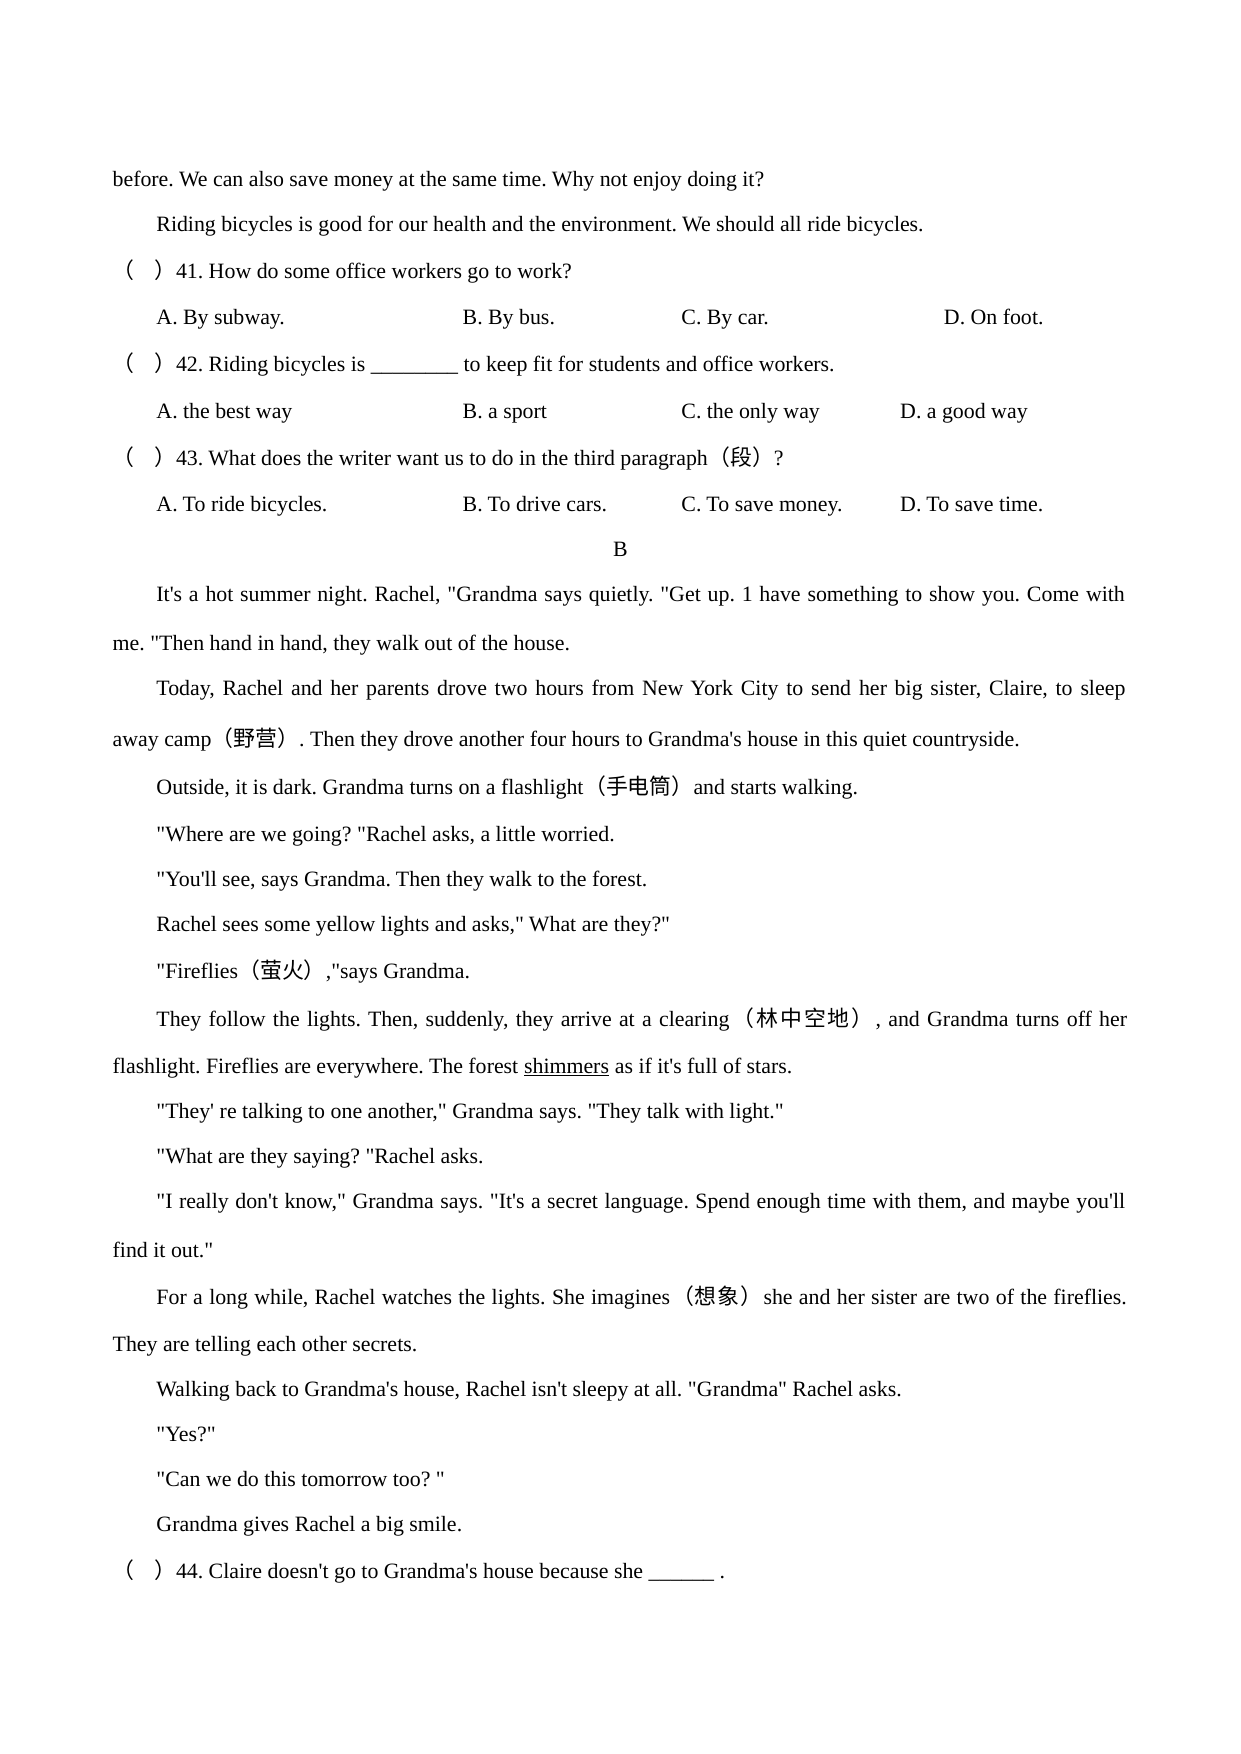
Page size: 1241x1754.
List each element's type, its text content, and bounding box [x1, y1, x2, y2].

text （ ）42. Riding bicycles is ________ to keep fit for students and office workers. [112, 346, 1128, 378]
text Grandma gives Rachel a big smile. [112, 1508, 1128, 1540]
text "They' re talking to one another," Grandma says. "They talk with light." [112, 1094, 1128, 1127]
text "I really don't know," Grandma says. "It's a secret language. Spend enough time with them, and maybe you'll find it out." [112, 1184, 1128, 1266]
text For a long while, Rachel watches the lights. She imagines（想象）she and her sister are two of the fireflies. They are telling each other secrets. [112, 1278, 1128, 1360]
text A. By subway. B. By bus. C. By car. D. On foot. [112, 301, 1128, 333]
text A. the best way B. a sport C. the only way D. a good way [112, 394, 1128, 426]
text Rachel sees some yellow lights and asks," What are they?" [112, 907, 1128, 939]
text （ ）43. What does the writer want us to do in the third paragraph（段）? [112, 439, 1128, 472]
text They follow the lights. Then, suddenly, they arrive at a clearing（林中空地）, and Grandma turns off her flashlight. Fireflies are everywhere. The forest shimmers as if it's full of stars. [112, 1001, 1128, 1082]
text Outside, it is dark. Grandma turns on a flashlight（手电筒）and starts walking. [112, 768, 1128, 801]
text Riding bicycles is good for our health and the environment. We should all ride bicycles. [112, 207, 1128, 239]
text "You'll see, says Grandma. Then they walk to the forest. [112, 862, 1128, 894]
text "Fireflies（萤火）,"says Grandma. [112, 952, 1128, 985]
text It's a hot summer night. Rachel, "Grandma says quietly. "Get up. 1 have something to show you. Come with me. "Then hand in hand, they walk out of the house. [112, 578, 1128, 659]
text Today, Rachel and her parents drove two hours from New York City to send her big sister, Claire, to sleep away camp（野营）. Then they drove another four hours to Grandma's house in this quiet countryside. [112, 671, 1128, 753]
text A. To ride bicycles. B. To drive cars. C. To save money. D. To save time. [112, 487, 1128, 520]
text Walking back to Grandma's house, Rachel isn't sleepy at all. "Grandma" Rachel asks. [112, 1372, 1128, 1405]
text （ ）41. How do some office workers go to work? [112, 252, 1128, 285]
text "Where are we going? "Rachel asks, a little worried. [112, 817, 1128, 849]
text "Yes?" [112, 1417, 1128, 1450]
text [112, 162, 1128, 194]
text "What are they saying? "Rachel asks. [112, 1139, 1128, 1172]
text （ ）44. Claire doesn't go to Grandma's house because she ______ . [112, 1553, 1128, 1585]
text "Can we do this tomorrow too? " [112, 1462, 1128, 1495]
text B [112, 532, 1128, 565]
